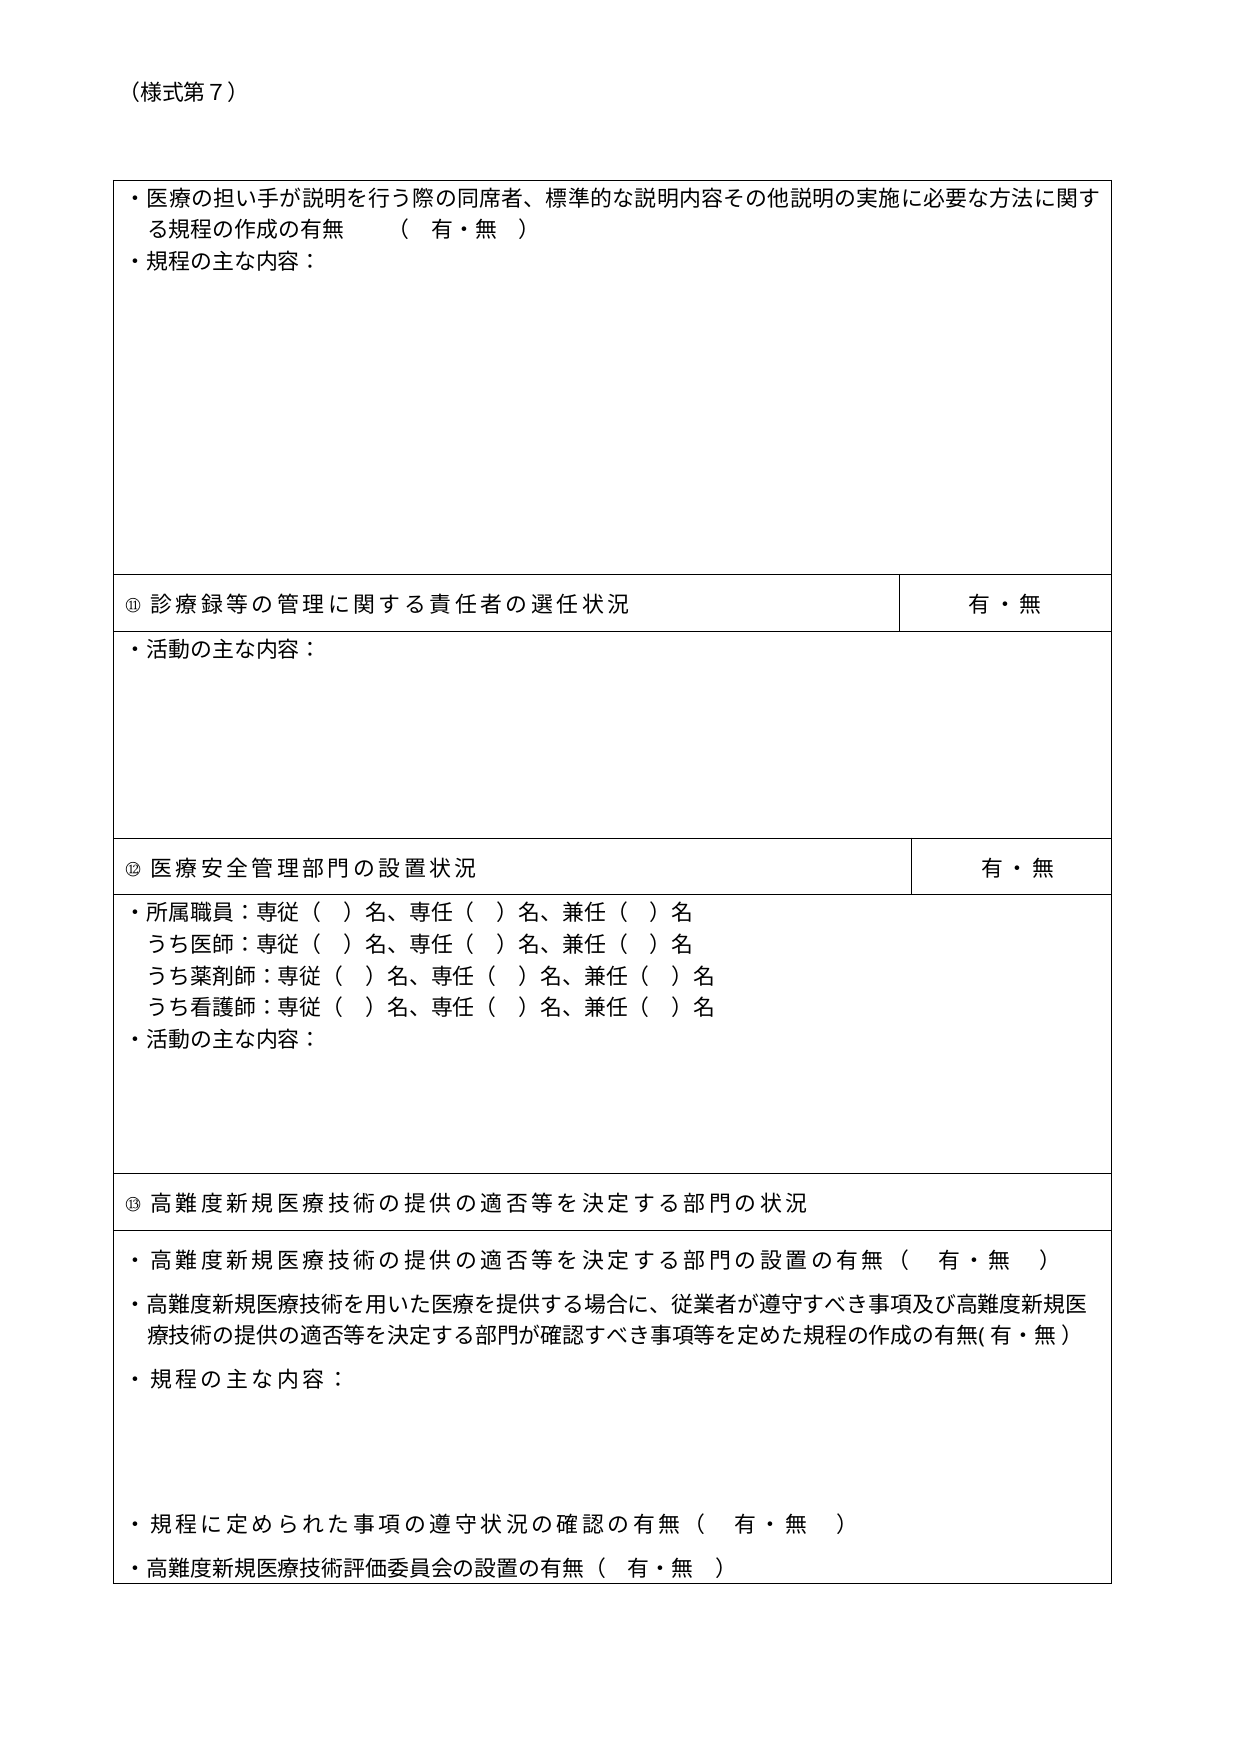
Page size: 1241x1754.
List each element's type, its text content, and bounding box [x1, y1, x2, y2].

table_cell ・高難度新規医療技術の提供の適否等を決定する部門の設置の有無（ 有・無 ） ・高難度新規医療技術を用いた医療を提供する場合に、従業者が遵守すべき事項及び高難度新規医療技術の提供の適否等を決定する部門が確認すべき事項等を定めた規程の作成の有無( 有・無 ） ・規程の主な内容： ・規程に定められた事項の遵守状況の確認の有無（ 有・無 ） ・高難度新規医療技術評価委員会の設置の有無（ 有・無 ） [114, 1231, 1111, 1583]
table_cell ⑪診療録等の管理に関する責任者の選任状況 [114, 575, 899, 631]
table_cell ・所属職員：専従（ ）名、専任（ ）名、兼任（ ）名 うち医師：専従（ ）名、専任（ ）名、兼任（ ）名 うち薬剤師：専従（ ）名、専任（ ）名、兼任（ ）名 うち看護師：専従（ ）名、専任（ ）名、兼任（ ）名 ・活動の主な内容： [114, 895, 1111, 1173]
table_cell 有・無 [900, 575, 1111, 631]
table_cell ⑬高難度新規医療技術の提供の適否等を決定する部門の状況 [114, 1174, 1111, 1230]
table_cell 有・無 [912, 839, 1111, 894]
table_cell ⑫医療安全管理部門の設置状況 [114, 839, 911, 894]
table_cell ・医療の担い手が説明を行う際の同席者、標準的な説明内容その他説明の実施に必要な方法に関する規程の作成の有無 （ 有・無 ） ・規程の主な内容： [114, 181, 1111, 574]
table_cell ・活動の主な内容： [114, 632, 1111, 837]
